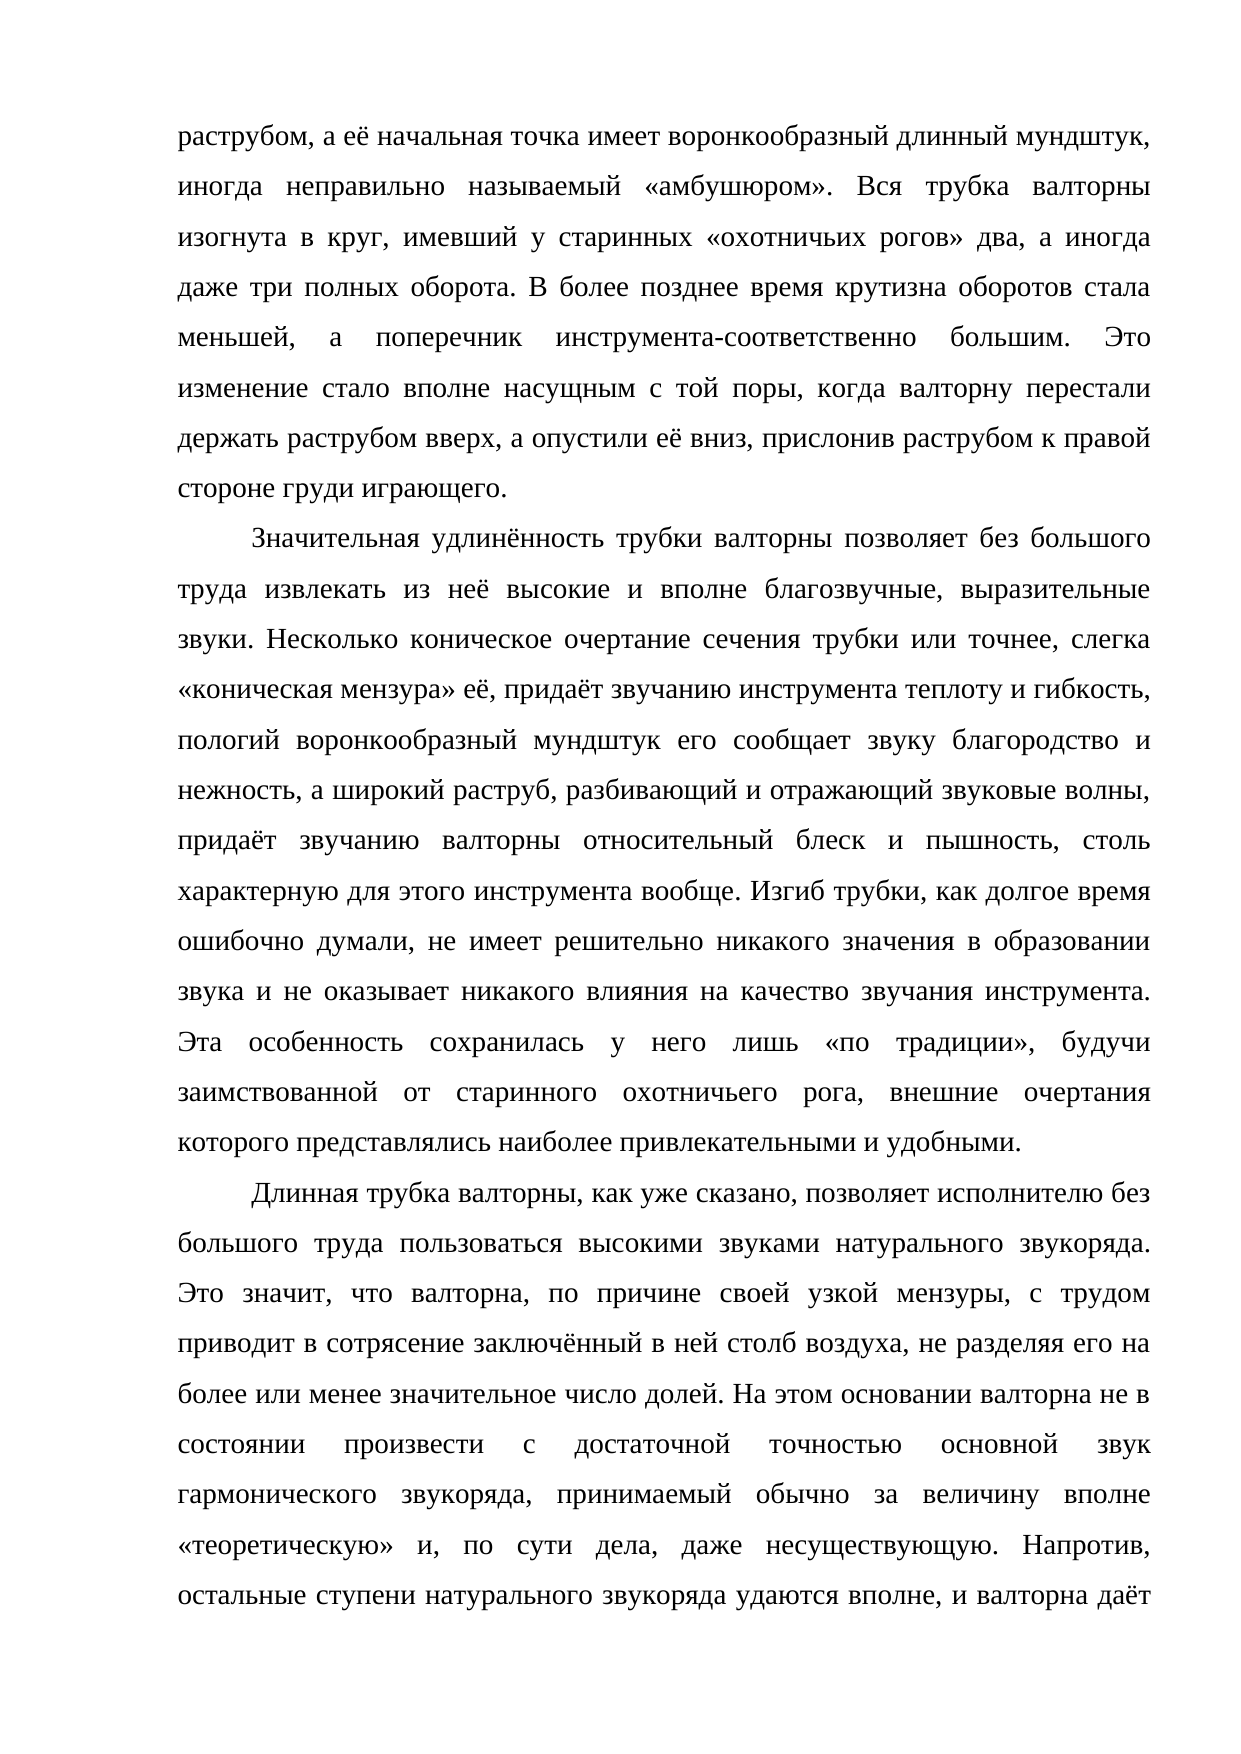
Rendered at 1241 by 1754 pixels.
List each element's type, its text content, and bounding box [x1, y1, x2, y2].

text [177, 1175, 1152, 1611]
text Значительная удлинённость трубки валторны позволяет без большого труда извлекать из неё высокие и вполне благозвучные, выразительные звуки. Несколько коническое очертание сечения трубки или точнее, слегка «коническая мензура» её, придаёт звучанию инструмента теплоту и гибкость, пологий воронкообразный мундштук его сообщает звуку благородство и нежность, а широкий раструб, разбивающий и отражающий звуковые волны, придаёт звучанию валторны относительный блеск и пышность, столь характерную для этого инструмента вообще. Изгиб трубки, как долгое время ошибочно думали, не имеет решительно никакого значения в образовании звука и не оказывает никакого влияния на качество звучания инструмента. Эта особенность сохранилась у него лишь «по традиции», будучи заимствованной от старинного охотничьего рога, внешние очертания которого представлялись наиболее привлекательными и удобными. [177, 521, 1152, 1158]
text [177, 118, 1152, 504]
